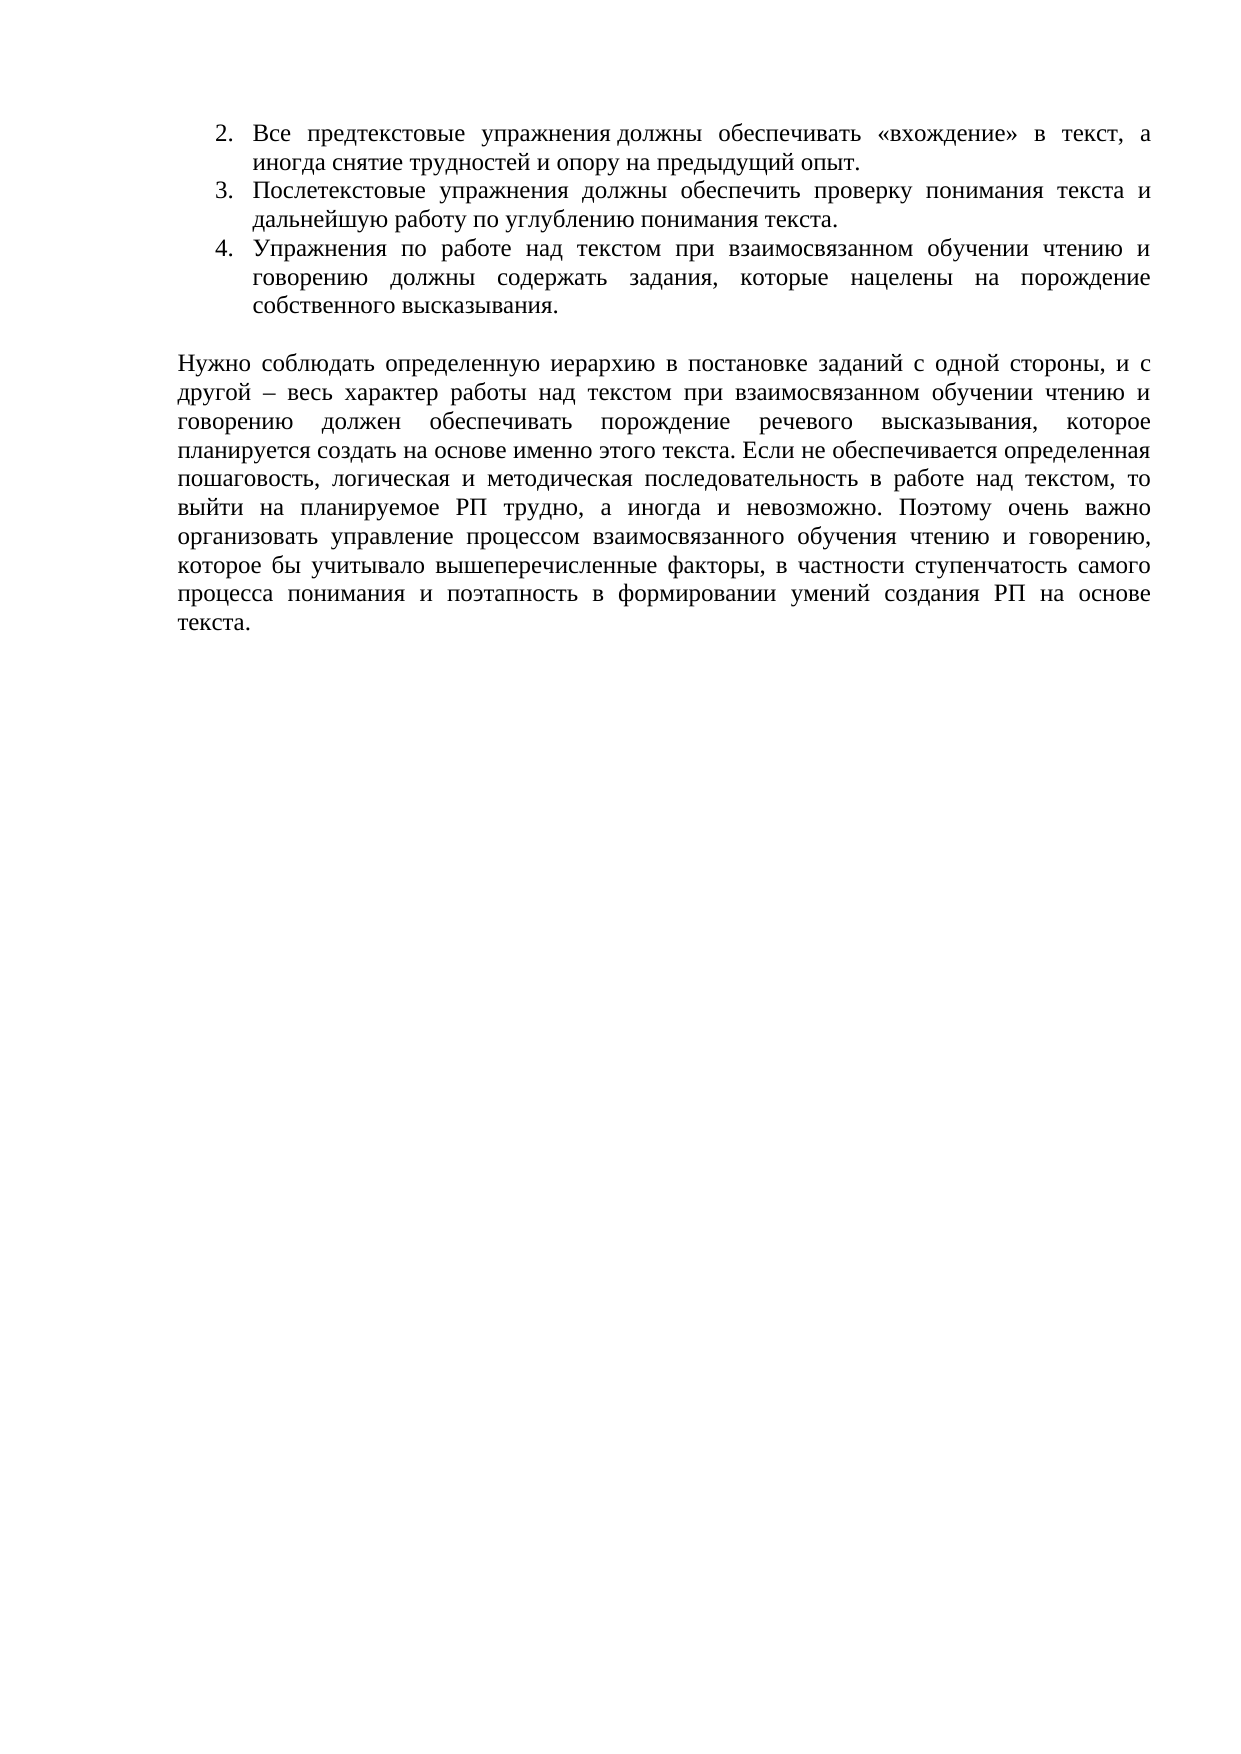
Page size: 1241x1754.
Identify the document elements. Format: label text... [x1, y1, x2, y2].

list Послетекстовые упражнения должны обеспечить проверку понимания текста и дальнейшую работу по углублению понимания текста. [215, 176, 1152, 233]
text Нужно соблюдать определенную иерархию в постановке заданий с одной стороны, и с другой – весь характер работы над текстом при взаимосвязанном обучении чтению и говорению должен обеспечивать порождение речевого высказывания, которое планируется создать на основе именно этого текста. Если не обеспечивается определенная пошаговость, логическая и методическая последовательность в работе над текстом, то выйти на планируемое РП трудно, а иногда и невозможно. Поэтому очень важно организовать управление процессом взаимосвязанного обучения чтению и говорению, которое бы учитывало вышеперечисленные факторы, в частности ступенчатость самого процесса понимания и поэтапность в формировании умений создания РП на основе текста. [177, 348, 1152, 636]
list Все предтекстовые упражнения должны обеспечивать «вхождение» в текст, а иногда снятие трудностей и опору на предыдущий опыт. [215, 118, 1152, 176]
list Упражнения по работе над текстом при взаимосвязанном обучении чтению и говорению должны содержать задания, которые нацелены на порождение собственного высказывания. [215, 233, 1152, 319]
